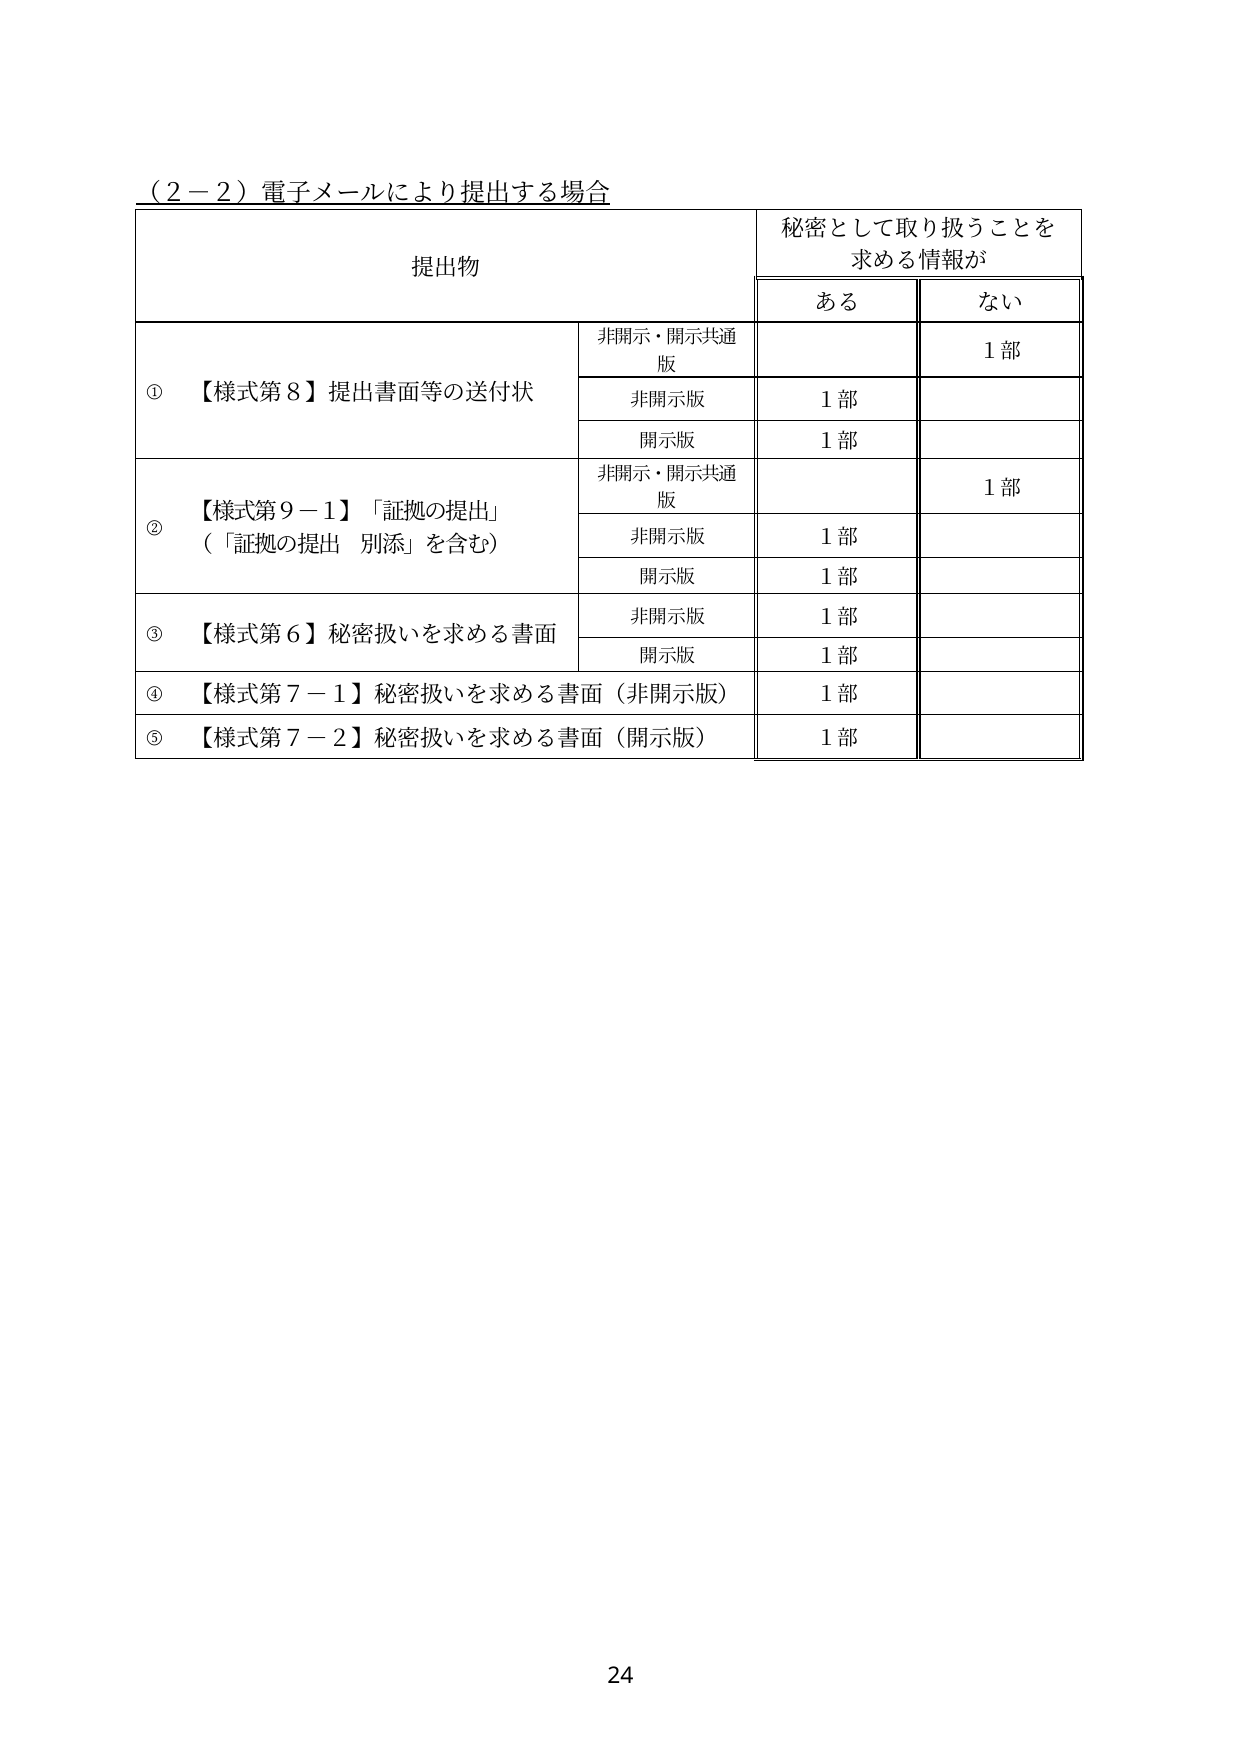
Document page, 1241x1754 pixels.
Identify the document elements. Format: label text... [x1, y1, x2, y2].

table_cell [921, 594, 1079, 637]
table_cell 【様式第７－２】秘密扱いを求める書面（開示版） [180, 715, 754, 757]
table_cell １部 [921, 459, 1079, 513]
table_cell 非開示版 [579, 378, 754, 420]
table_cell [921, 558, 1079, 593]
table_cell 【様式第６】秘密扱いを求める書面 [180, 594, 578, 671]
table_cell 【様式第９－１】「証拠の提出」（「証拠の提出 別添」を含む） [180, 459, 578, 593]
table_cell 非開示・開示共通版 [579, 459, 754, 513]
table_cell ① [136, 323, 180, 458]
table_cell ある [758, 280, 916, 321]
table_cell 開示版 [579, 638, 754, 671]
table_cell 非開示版 [579, 594, 754, 637]
table_cell [921, 378, 1079, 420]
table_cell 非開示・開示共通版 [579, 323, 754, 376]
table_cell １部 [921, 323, 1079, 376]
table_cell 【様式第７－１】秘密扱いを求める書面（非開示版） [180, 672, 754, 713]
table_cell ② [136, 459, 180, 593]
text （２－２）電子メールにより提出する場合 [136, 173, 1104, 209]
table_cell 非開示版 [579, 514, 754, 557]
table_cell １部 [758, 514, 916, 557]
table_cell [921, 715, 1079, 757]
table_cell １部 [758, 638, 916, 671]
table_cell ④ [136, 672, 180, 713]
table_cell [921, 421, 1079, 458]
table_cell 開示版 [579, 421, 754, 458]
table_cell 【様式第８】提出書面等の送付状 [180, 323, 578, 458]
table_cell [758, 323, 916, 376]
table_cell ない [921, 280, 1079, 321]
table_cell １部 [758, 672, 916, 713]
table_cell [921, 672, 1079, 713]
table_cell [921, 514, 1079, 557]
table_cell １部 [758, 421, 916, 458]
table_header 秘密として取り扱うことを 求める情報が [757, 210, 1081, 276]
table_cell [921, 638, 1079, 671]
table_header 提出物 [136, 210, 756, 321]
table_cell [758, 459, 916, 513]
table_cell １部 [758, 558, 916, 593]
table_cell 開示版 [579, 558, 754, 593]
table_cell １部 [758, 594, 916, 637]
table_cell １部 [758, 715, 916, 757]
table_cell １部 [758, 378, 916, 420]
table_cell ③ [136, 594, 180, 671]
table_cell ⑤ [136, 715, 180, 757]
